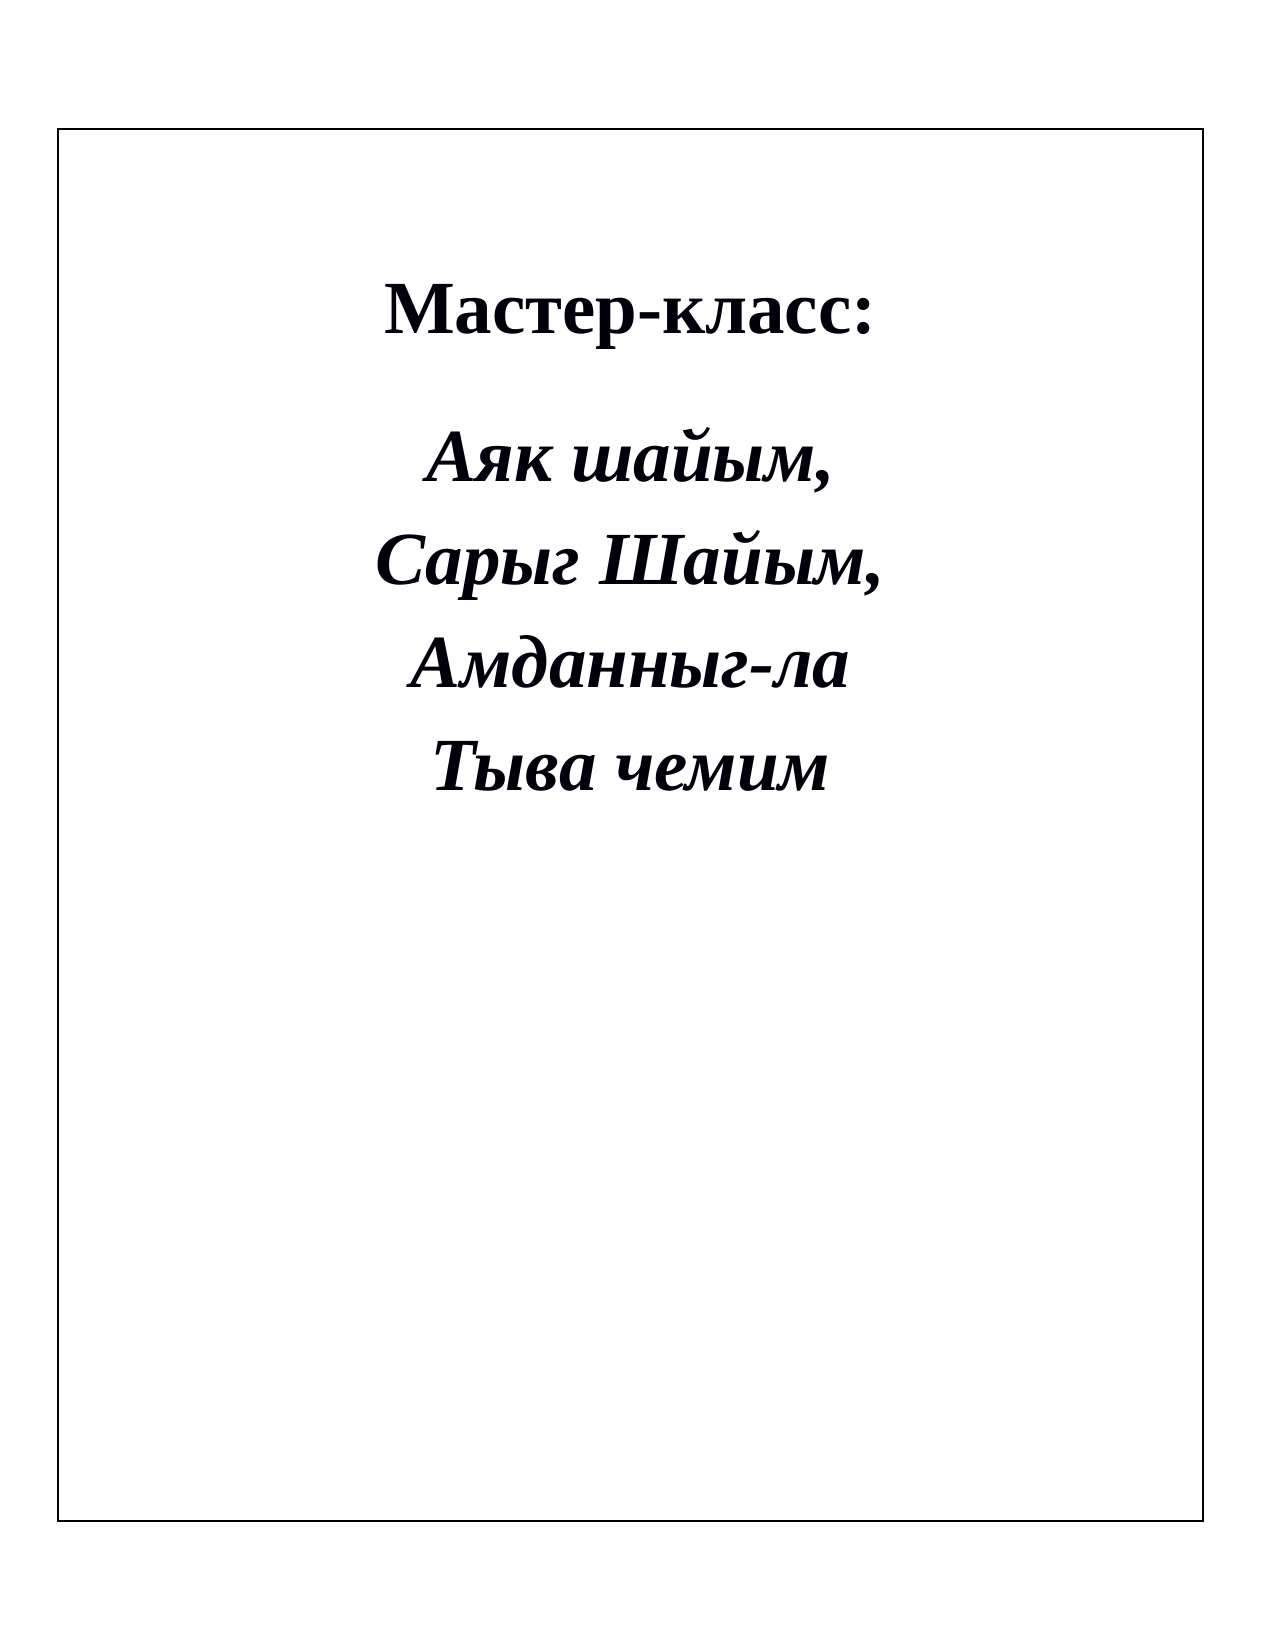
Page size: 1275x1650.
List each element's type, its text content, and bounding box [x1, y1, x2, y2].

text Сарыг Шайым, [59, 514, 1202, 601]
text Мастер-класс: [59, 264, 1202, 350]
text Аяк шайым, [59, 411, 1202, 498]
text Амданныг-ла [59, 617, 1202, 703]
text Тыва чемим [59, 720, 1202, 806]
